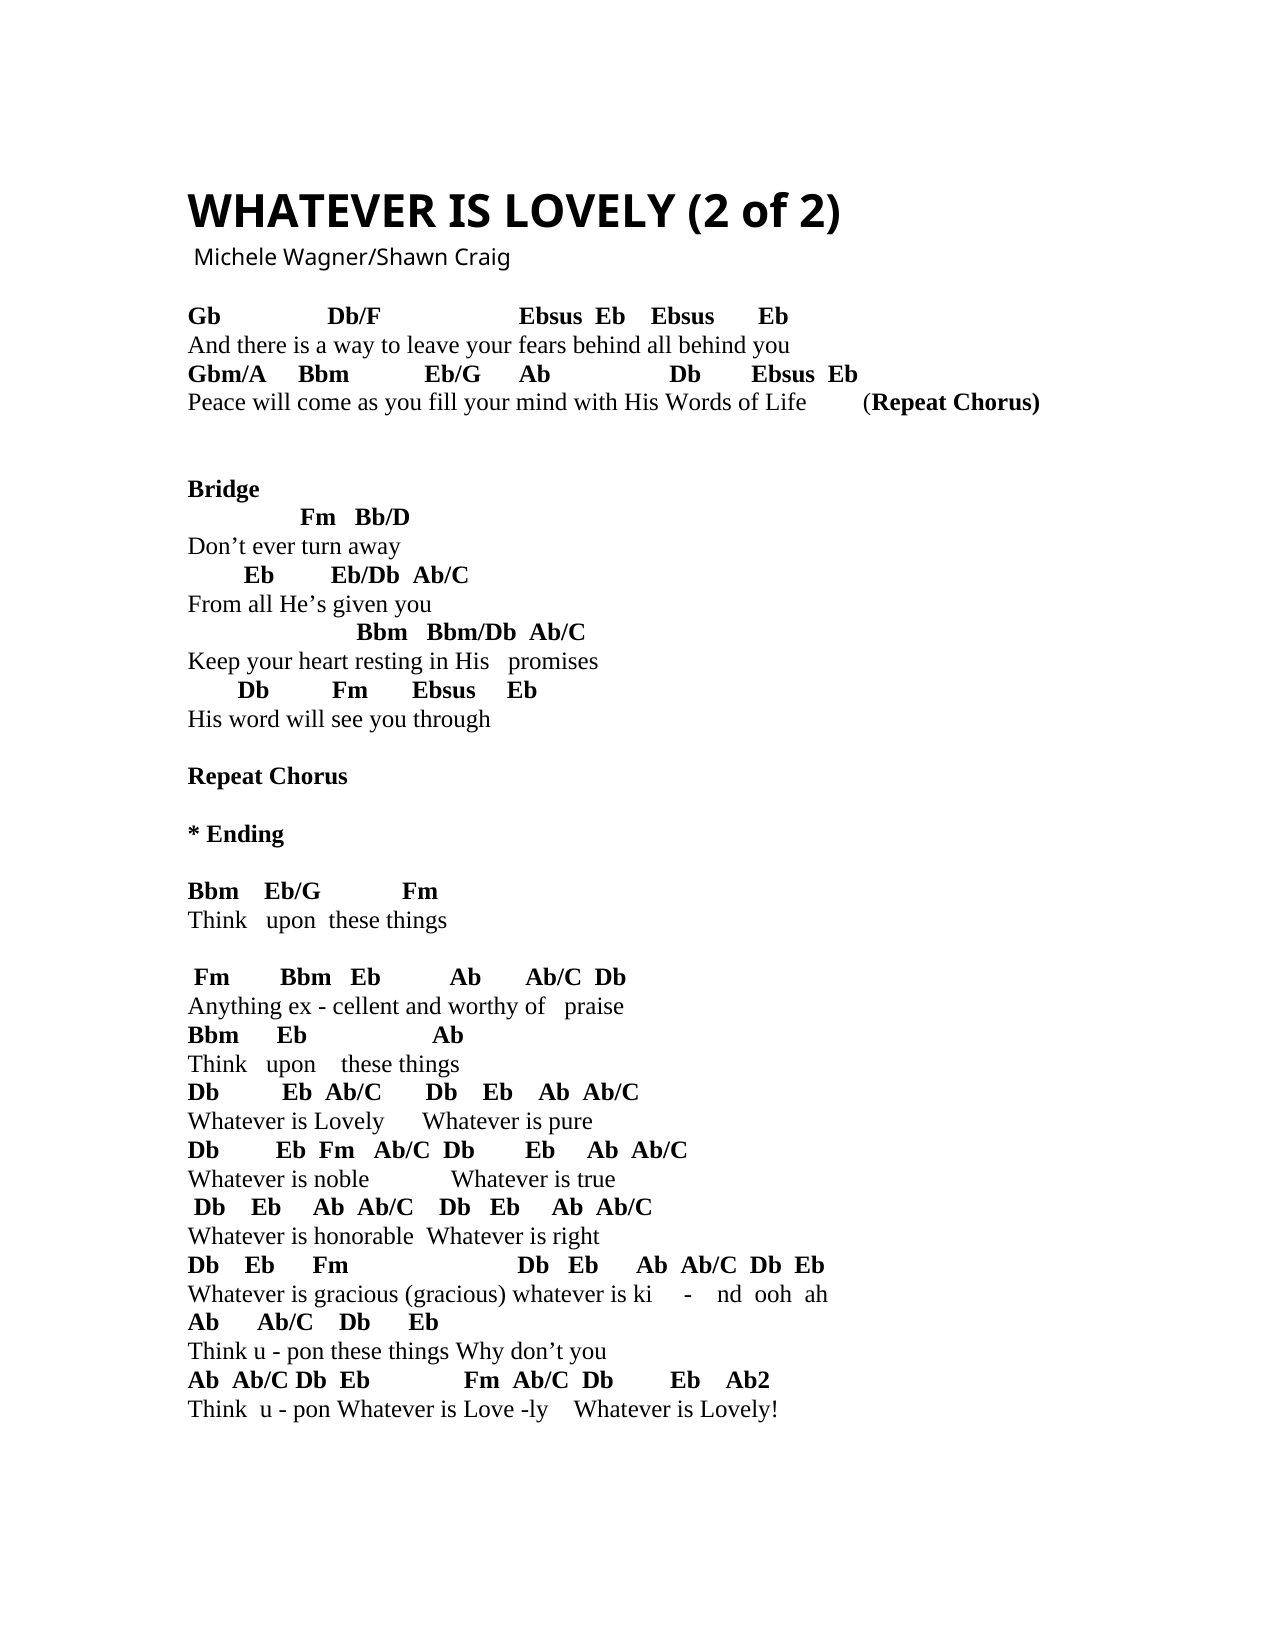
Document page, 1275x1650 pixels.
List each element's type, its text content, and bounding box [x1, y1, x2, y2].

text Gb Db/F Ebsus Eb Ebsus Eb [187, 301, 1087, 330]
text Db Eb Ab/C Db Eb Ab Ab/C [187, 1077, 1087, 1106]
text Think upon these things [187, 1049, 1087, 1077]
text Db Eb Fm Ab/C Db Eb Ab Ab/C [187, 1135, 1087, 1164]
text Think upon these things [187, 905, 1087, 934]
text Anything ex - cellent and worthy of praise [187, 991, 1087, 1020]
text Repeat Chorus [187, 761, 1087, 790]
text His word will see you through [187, 704, 1087, 732]
text And there is a way to leave your fears behind all behind you Gbm/A Bbm Eb/G Ab Db Ebsus Eb [187, 330, 1087, 387]
text WHATEVER IS LOVELY (2 of 2) [187, 179, 1087, 241]
text Whatever is gracious (gracious) whatever is ki - nd ooh ah [187, 1279, 1087, 1307]
text Bridge [187, 474, 1087, 502]
text Bbm Eb/G Fm [187, 876, 1087, 905]
text Ab Ab/C Db Eb [187, 1307, 1087, 1336]
text Think u - pon Whatever is Love -ly Whatever is Lovely! [187, 1394, 1087, 1422]
text Fm Bbm Eb Ab Ab/C Db [187, 962, 1087, 991]
text Whatever is noble Whatever is true [187, 1164, 1087, 1192]
text Whatever is Lovely Whatever is pure [187, 1106, 1087, 1135]
text Think u - pon these things Why don’t you [187, 1336, 1087, 1365]
text Peace will come as you fill your mind with His Words of Life (Repeat Chorus) [187, 387, 1087, 416]
text Fm Bb/D [187, 502, 1087, 531]
text Bbm Bbm/Db Ab/C [187, 617, 1087, 646]
text Bbm Eb Ab [187, 1020, 1087, 1049]
text Keep your heart resting in His promises [187, 646, 1087, 675]
text Whatever is honorable Whatever is right [187, 1221, 1087, 1250]
text Db Fm Ebsus Eb [187, 675, 1087, 704]
text Db Eb Fm Db Eb Ab Ab/C Db Eb [187, 1250, 1087, 1279]
text From all He’s given you [187, 589, 1087, 617]
text Don’t ever turn away [187, 531, 1087, 560]
text Ab Ab/C Db Eb Fm Ab/C Db Eb Ab2 [187, 1365, 1087, 1394]
text * Ending [187, 819, 1087, 847]
text Eb Eb/Db Ab/C [187, 560, 1087, 589]
text Db Eb Ab Ab/C Db Eb Ab Ab/C [187, 1192, 1087, 1221]
text Michele Wagner/Shawn Craig [187, 241, 1087, 272]
